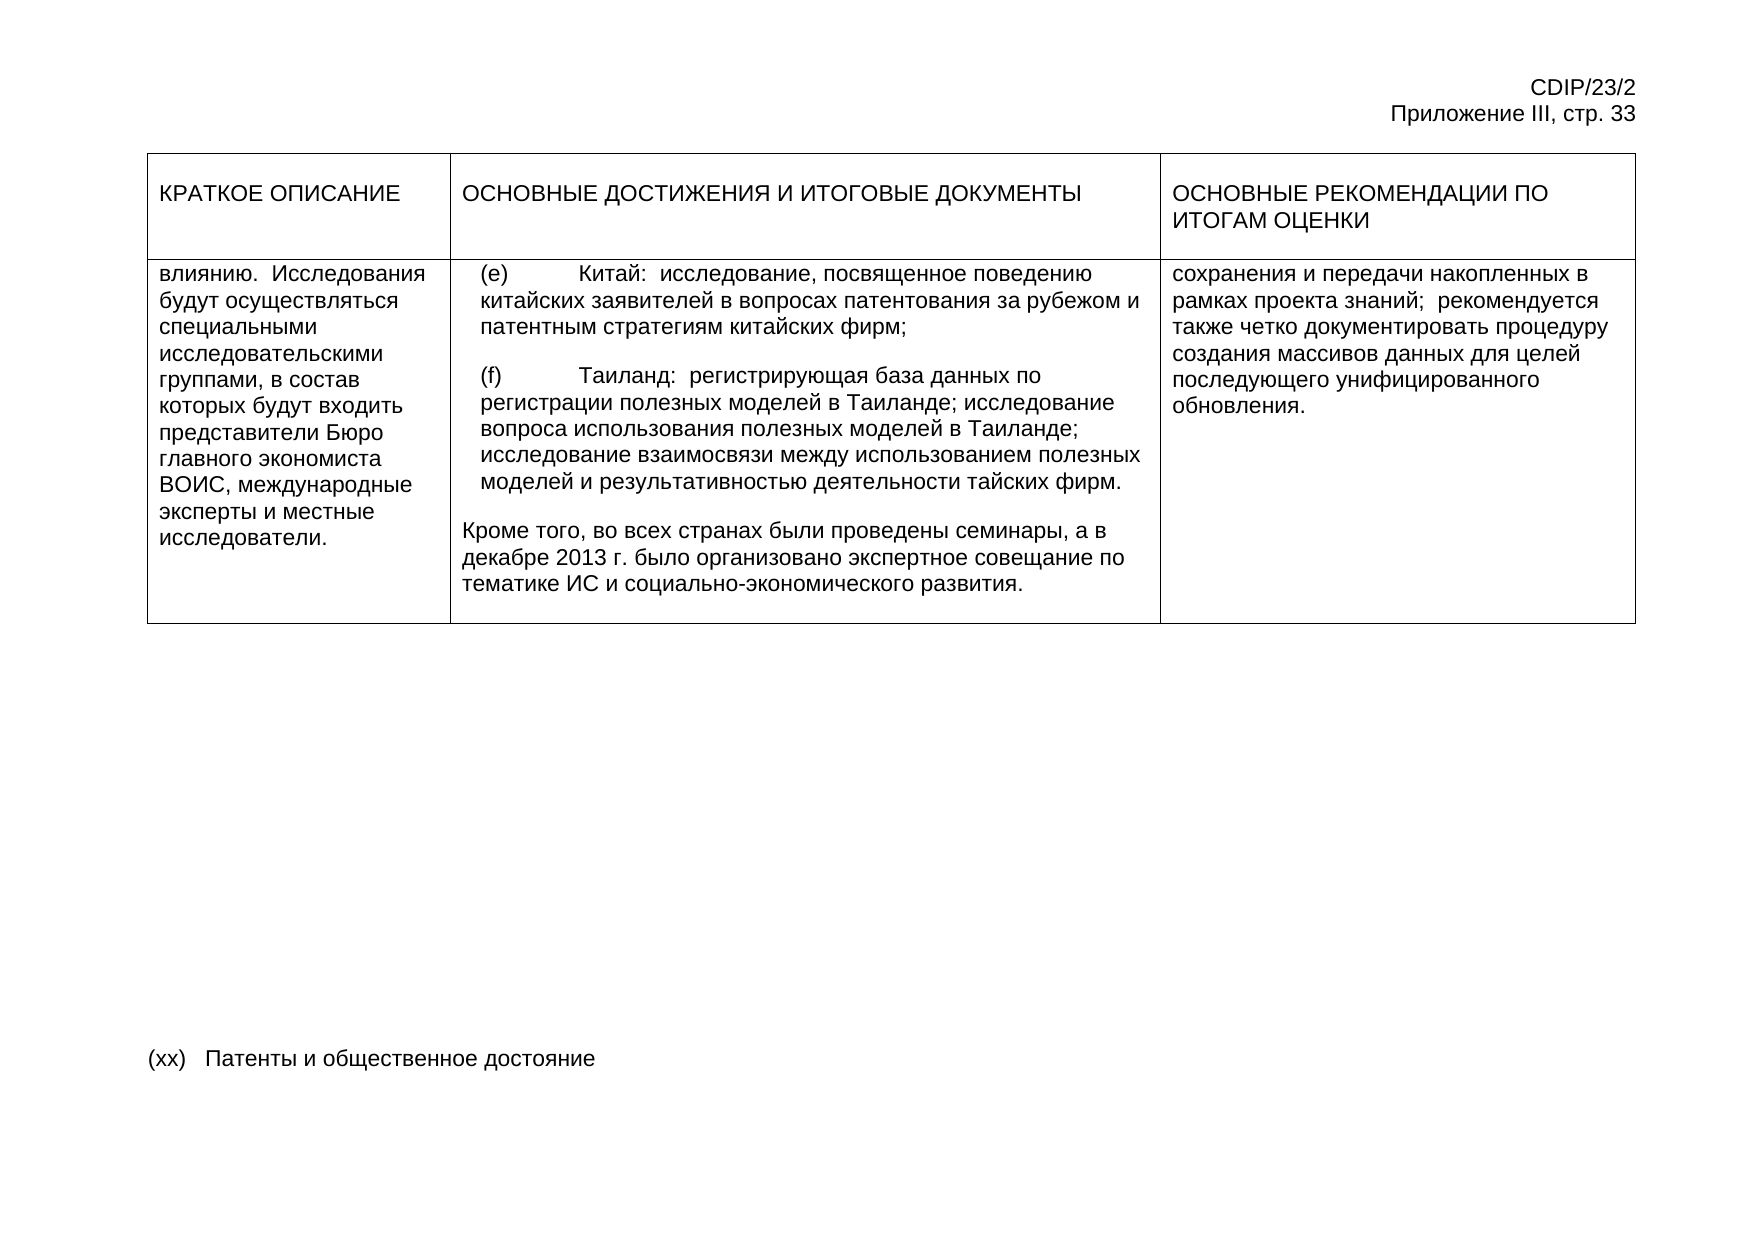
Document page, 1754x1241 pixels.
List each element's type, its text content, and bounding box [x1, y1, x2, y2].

table_header ОСНОВНЫЕ ДОСТИЖЕНИЯ И ИТОГОВЫЕ ДОКУМЕНТЫ [451, 154, 1160, 259]
table_header КРАТКОЕ ОПИСАНИЕ [148, 154, 450, 259]
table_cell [148, 260, 450, 622]
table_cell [1161, 260, 1635, 622]
table_header ОСНОВНЫЕ РЕКОМЕНДАЦИИ ПО ИТОГАМ ОЦЕНКИ [1161, 154, 1635, 259]
text (xx) Патенты и общественное достояние [148, 1045, 1636, 1072]
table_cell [451, 260, 1160, 622]
